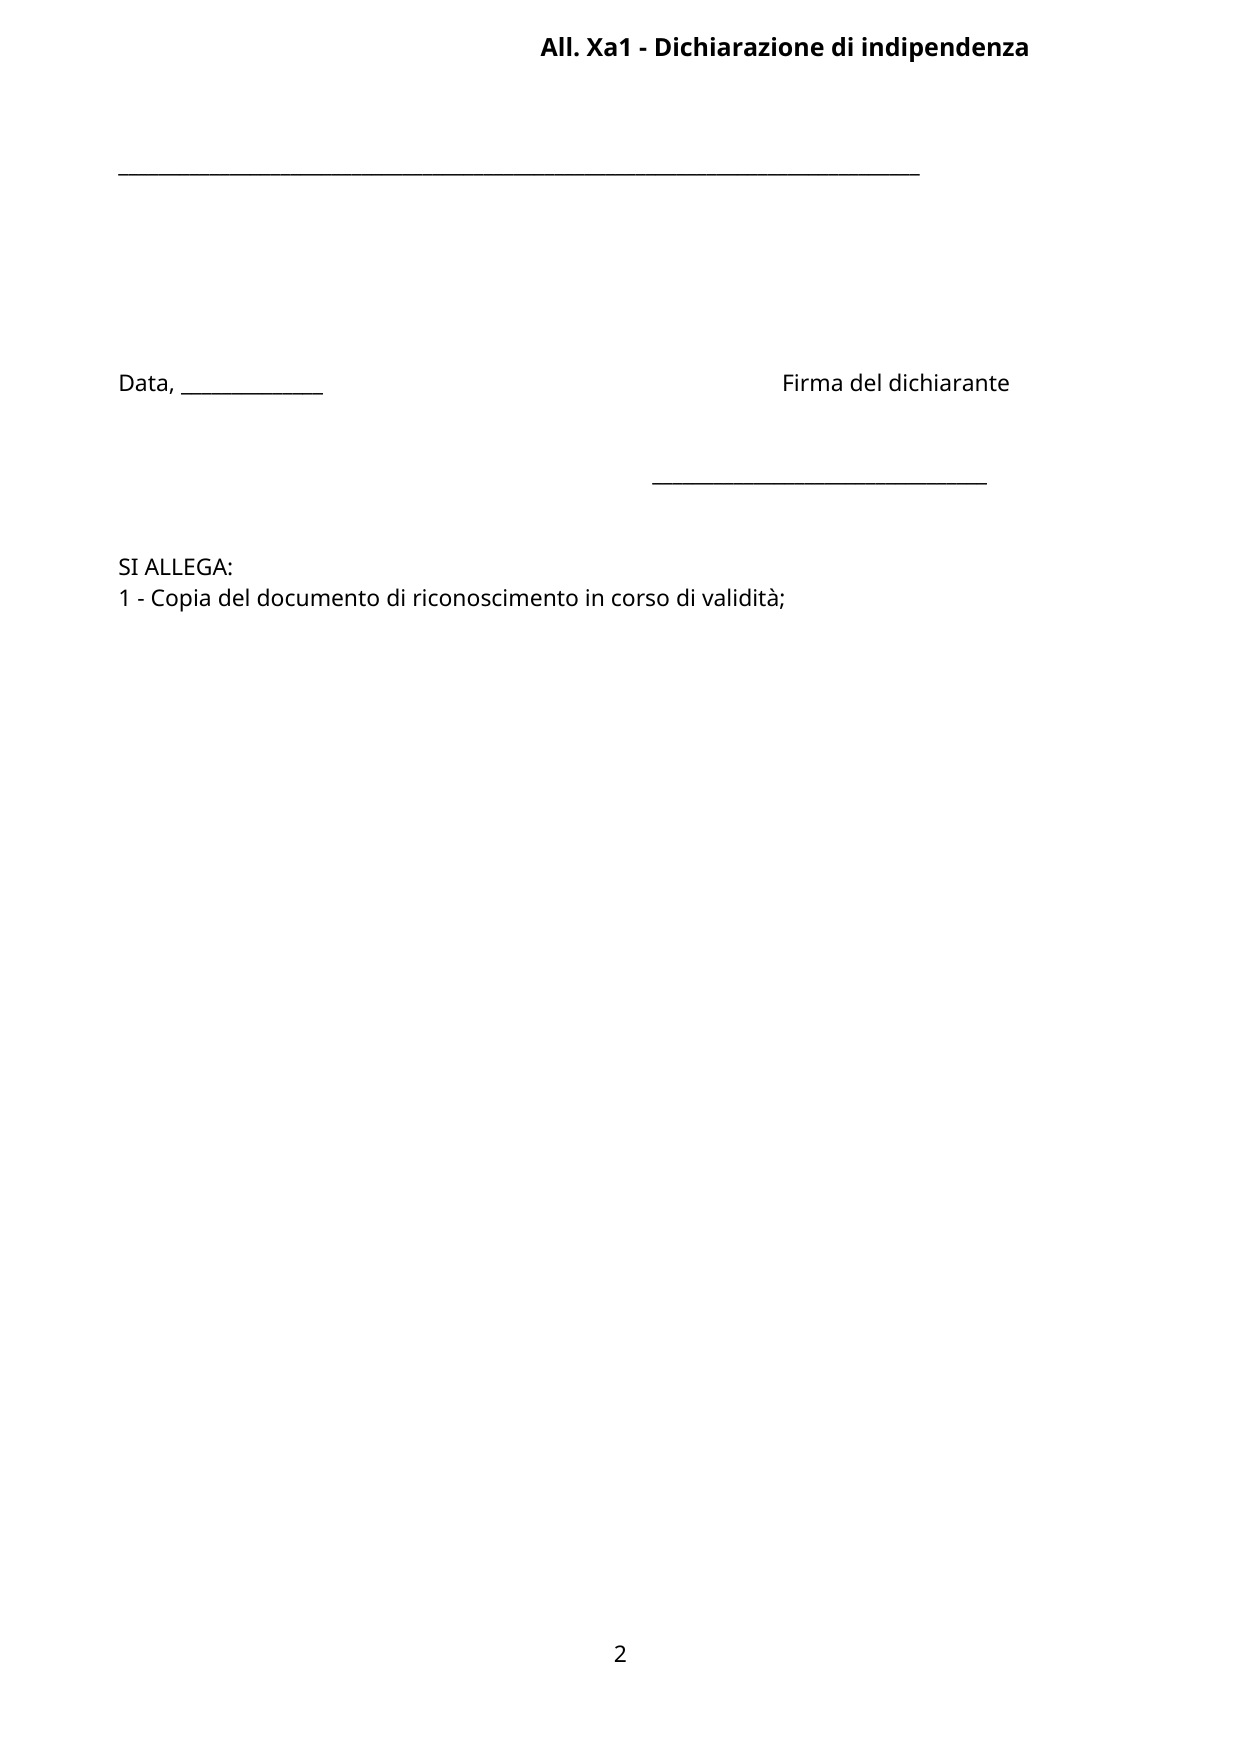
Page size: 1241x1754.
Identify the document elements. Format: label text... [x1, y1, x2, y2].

text 1 - Copia del documento di riconoscimento in corso di validità; [118, 582, 1122, 613]
text Data, ______________ Firma del dichiarante [118, 366, 1122, 398]
text _________________________________ [413, 429, 1122, 488]
text SI ALLEGA: [118, 551, 1122, 582]
text _______________________________________________________________________________ [118, 148, 1122, 179]
